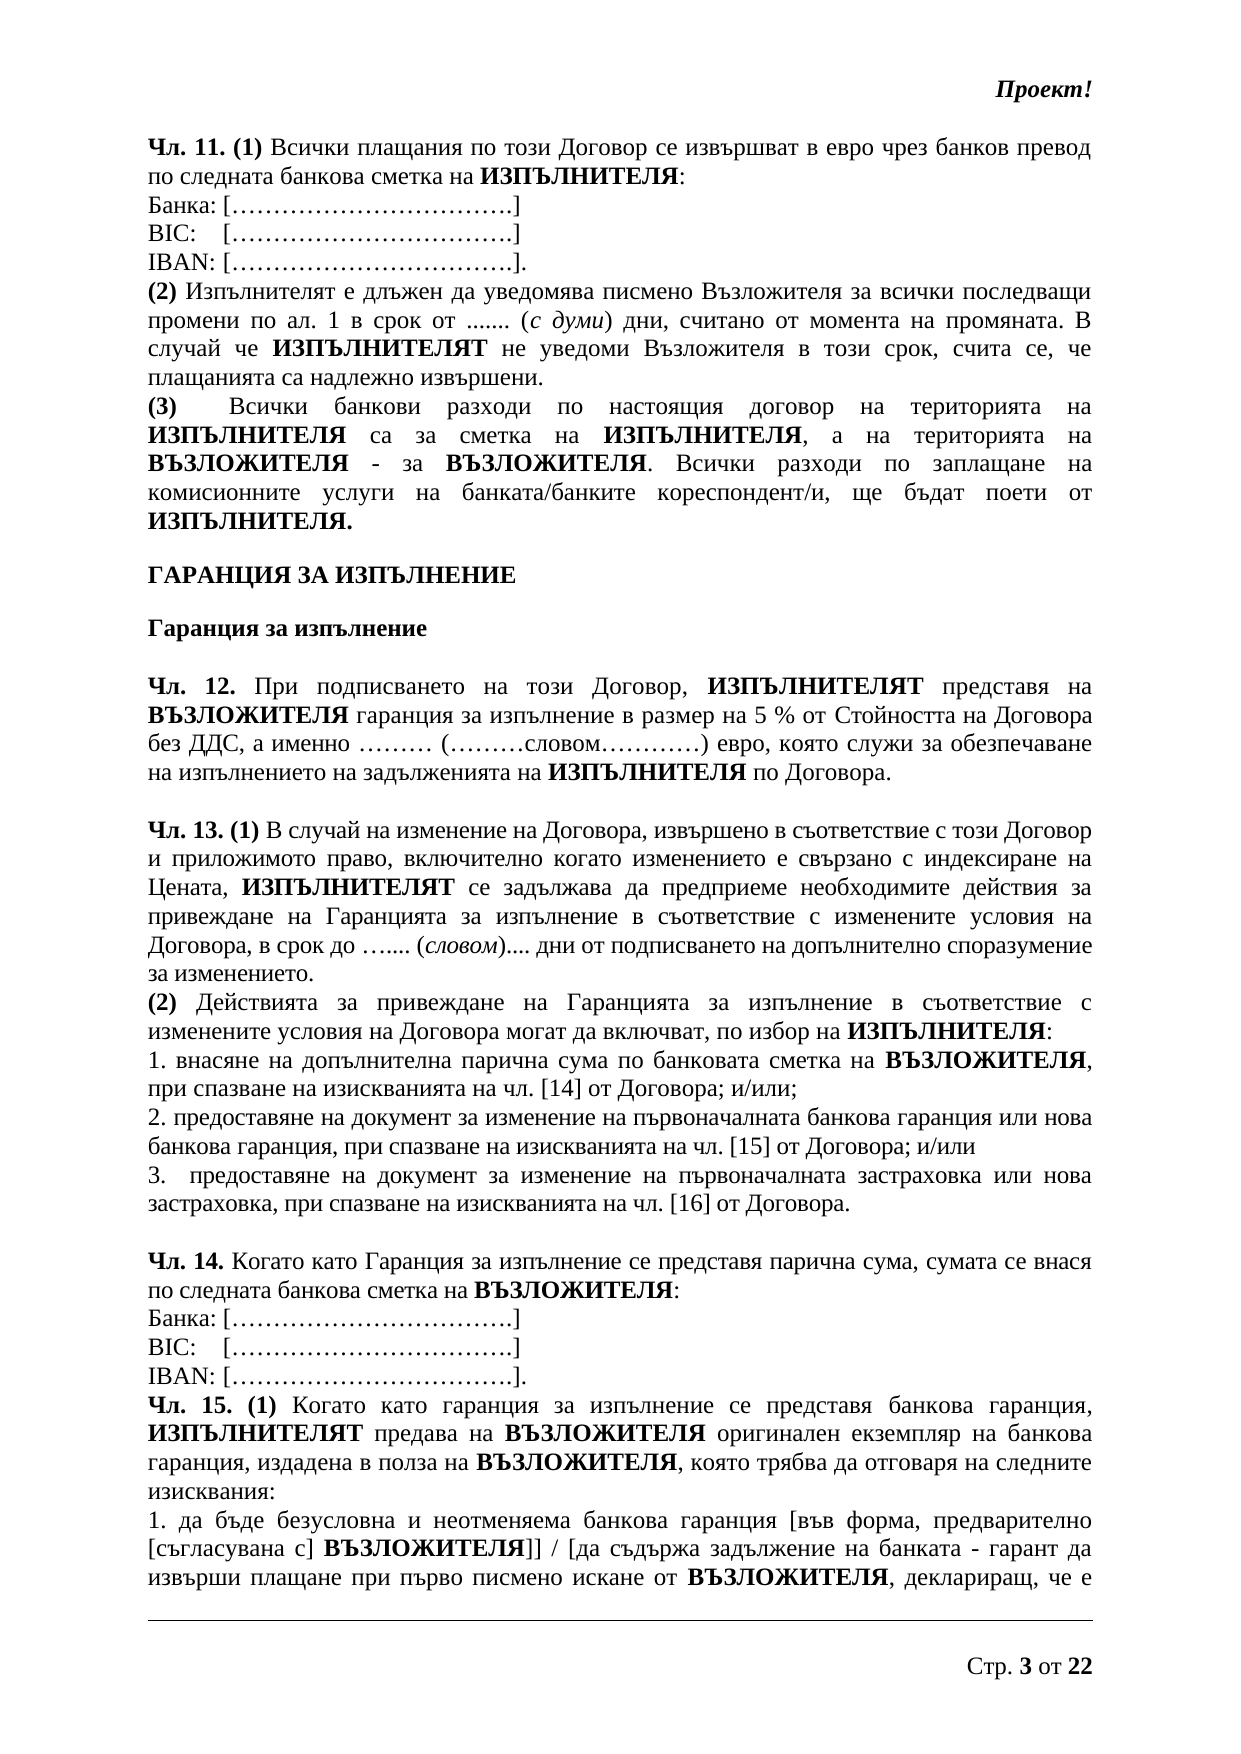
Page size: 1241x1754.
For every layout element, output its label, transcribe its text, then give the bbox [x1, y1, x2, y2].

text BIC: […………………………….] [148, 1332, 1093, 1361]
text IBAN: […………………………….]. [148, 1361, 1093, 1390]
text IBAN: […………………………….]. [148, 247, 1093, 276]
text 1. внасяне на допълнителна парична сума по банковата сметка на ВЪЗЛОЖИТЕЛЯ, при спазване на изискванията на чл. [14] от Договора; и/или; [148, 1045, 1093, 1102]
text BIC: […………………………….] [148, 218, 1093, 247]
text Банка: […………………………….] [148, 1303, 1093, 1332]
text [148, 1505, 1093, 1591]
text Банка: […………………………….] [148, 190, 1093, 218]
text Чл. 13. (1) В случай на изменение на Договора, извършено в съответствие с този Договор и приложимото право, включително когато изменението е свързано с индексиране на Цената, ИЗПЪЛНИТЕЛЯТ се задължава да предприеме необходимите действия за привеждане на Гаранцията за изпълнение в съответствие с изменените условия на Договора, в срок до ….... (словом).... дни от подписването на допълнително споразумение за изменението. [148, 815, 1093, 987]
text (2) Изпълнителят е длъжен да уведомява писмено Възложителя за всички последващи промени по ал. 1 в срок от ....... (с думи) дни, считано от момента на промяната. В случай че ИЗПЪЛНИТЕЛЯТ не уведоми Възложителя в този срок, счита се, че плащанията са надлежно извършени. [148, 276, 1093, 391]
text ГАРАНЦИЯ ЗА ИЗПЪЛНЕНИЕ [148, 560, 1093, 588]
text (2) Действията за привеждане на Гаранцията за изпълнение в съответствие с изменените условия на Договора могат да включват, по избор на ИЗПЪЛНИТЕЛЯ: [148, 987, 1093, 1045]
text Чл. 14. Когато като Гаранция за изпълнение се представя парична сума, сумата се внася по следната банкова сметка на ВЪЗЛОЖИТЕЛЯ: [148, 1246, 1093, 1303]
text Гаранция за изпълнение [148, 613, 1093, 642]
text Чл. 11. (1) Всички плащания по този Договор се извършват в евро чрез банков превод по следната банкова сметка на ИЗПЪЛНИТЕЛЯ: [148, 132, 1093, 190]
text Чл. 12. При подписването на този Договор, ИЗПЪЛНИТЕЛЯТ представя на ВЪЗЛОЖИТЕЛЯ гаранция за изпълнение в размер на 5 % от Стойността на Договора без ДДС, а именно ……… (………словом…………) евро, която служи за обезпечаване на изпълнението на задълженията на ИЗПЪЛНИТЕЛЯ по Договора. [148, 671, 1093, 786]
text Чл. 15. (1) Когато като гаранция за изпълнение се представя банкова гаранция, ИЗПЪЛНИТЕЛЯТ предава на ВЪЗЛОЖИТЕЛЯ оригинален екземпляр на банкова гаранция, издадена в полза на ВЪЗЛОЖИТЕЛЯ, която трябва да отговаря на следните изисквания: [148, 1390, 1093, 1505]
text 2. предоставяне на документ за изменение на първоначалната банкова гаранция или нова банкова гаранция, при спазване на изискванията на чл. [15] от Договора; и/или [148, 1102, 1093, 1160]
text 3. предоставяне на документ за изменение на първоначалната застраховка или нова застраховка, при спазване на изискванията на чл. [16] от Договора. [148, 1160, 1093, 1217]
text (3) Всички банкови разходи по настоящия договор на територията на ИЗПЪЛНИТЕЛЯ са за сметка на ИЗПЪЛНИТЕЛЯ, а на територията на Възложителя - за Възложителя. Всички разходи по заплащане на комисионните услуги на банката/банките кореспондент/и, ще бъдат поети от ИЗПЪЛНИТЕЛЯ. [148, 391, 1093, 535]
